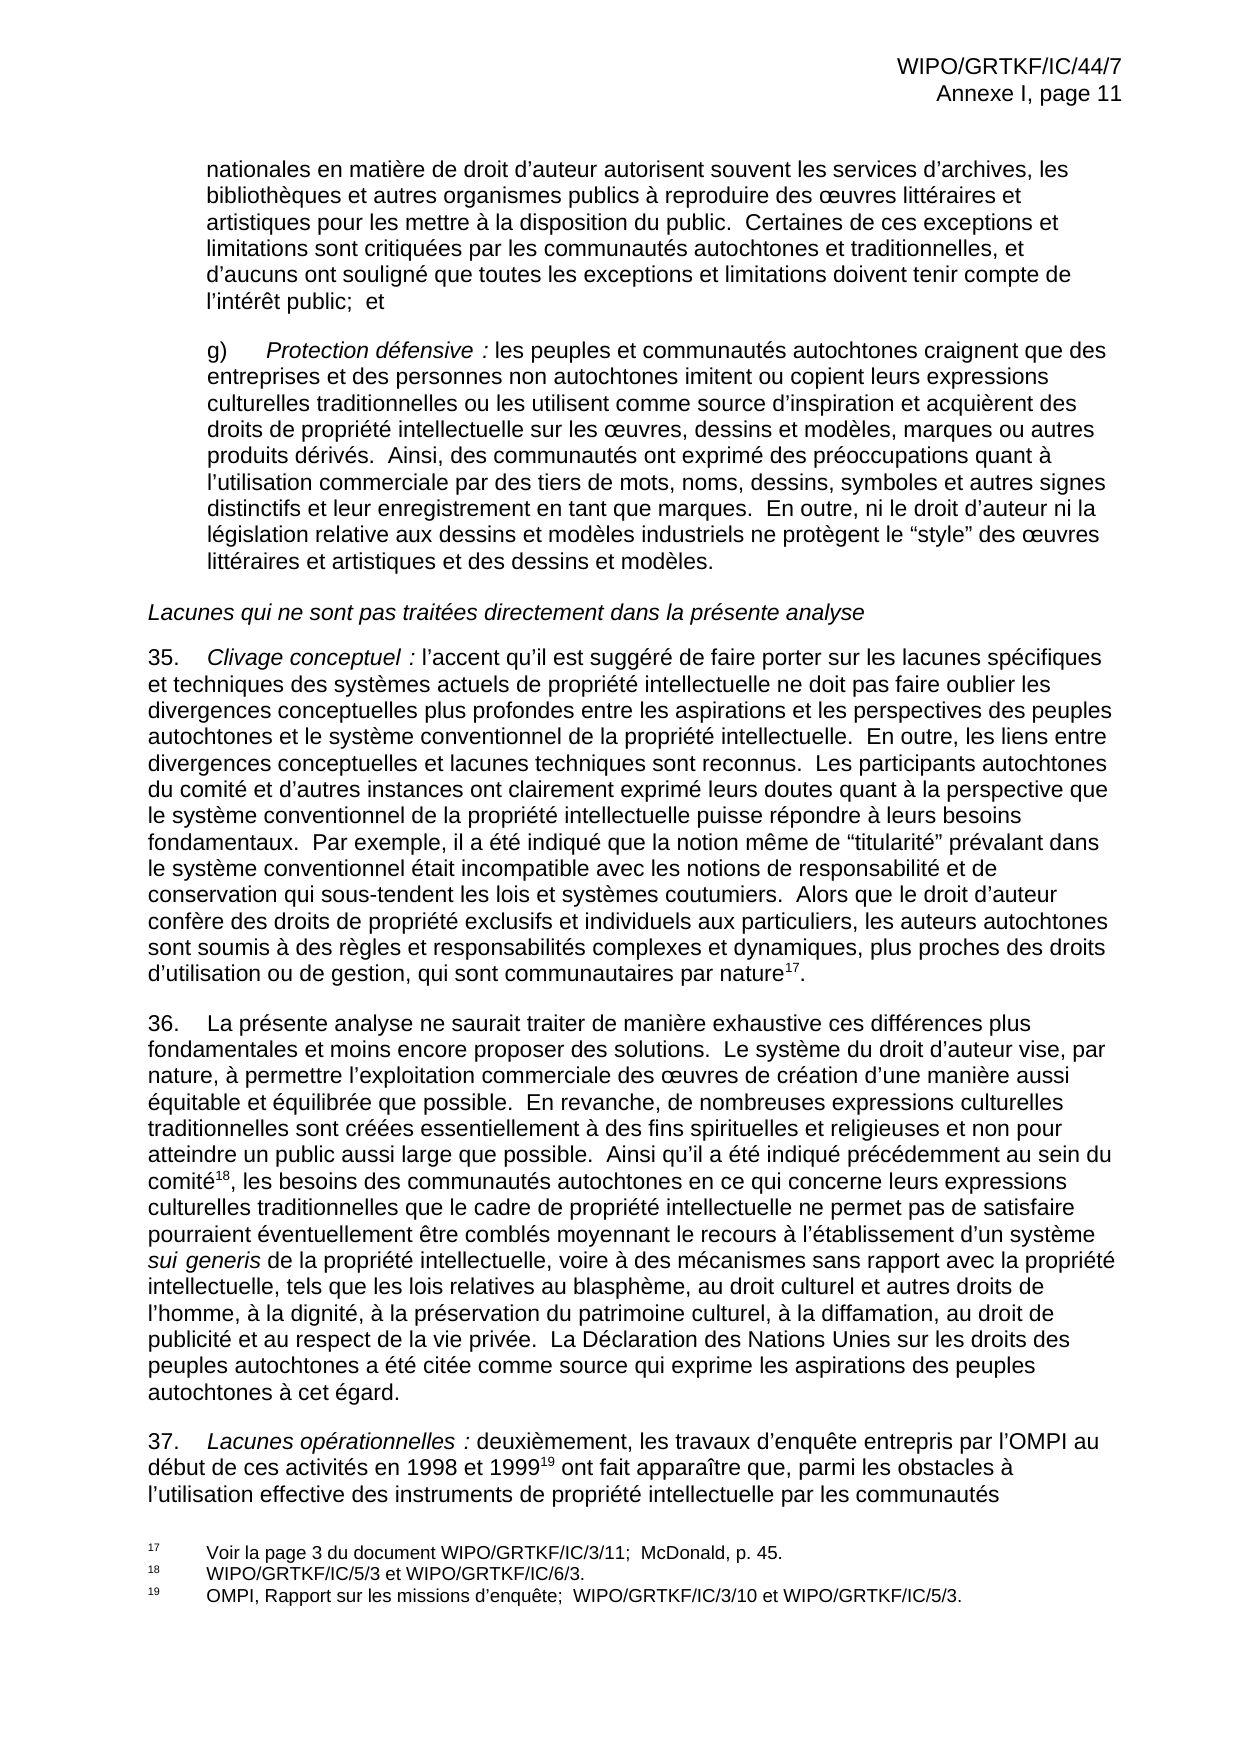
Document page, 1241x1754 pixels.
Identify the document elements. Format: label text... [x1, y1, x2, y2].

subtitle Lacunes qui ne sont pas traitées directement dans la présente analyse [148, 599, 1122, 625]
text La présente analyse ne saurait traiter de manière exhaustive ces différences plus fondamentales et moins encore proposer des solutions. Le système du droit d’auteur vise, par nature, à permettre l’exploitation commerciale des œuvres de création d’une manière aussi équitable et équilibrée que possible. En revanche, de nombreuses expressions culturelles traditionnelles sont créées essentiellement à des fins spirituelles et religieuses et non pour atteindre un public aussi large que possible. Ainsi qu’il a été indiqué précédemment au sein du comité, les besoins des communautés autochtones en ce qui concerne leurs expressions culturelles traditionnelles que le cadre de propriété intellectuelle ne permet pas de satisfaire pourraient éventuellement être comblés moyennant le recours à l’établissement d’un système sui generis de la propriété intellectuelle, voire à des mécanismes sans rapport avec la propriété intellectuelle, tels que les lois relatives au blasphème, au droit culturel et autres droits de l’homme, à la dignité, à la préservation du patrimoine culturel, à la diffamation, au droit de publicité et au respect de la vie privée. La Déclaration des Nations Unies sur les droits des peuples autochtones a été citée comme source qui exprime les aspirations des peuples autochtones à cet égard. [148, 1010, 1122, 1405]
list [206, 156, 1122, 314]
text Clivage conceptuel : l’accent qu’il est suggéré de faire porter sur les lacunes spécifiques et techniques des systèmes actuels de propriété intellectuelle ne doit pas faire oublier les divergences conceptuelles plus profondes entre les aspirations et les perspectives des peuples autochtones et le système conventionnel de la propriété intellectuelle. En outre, les liens entre divergences conceptuelles et lacunes techniques sont reconnus. Les participants autochtones du comité et d’autres instances ont clairement exprimé leurs doutes quant à la perspective que le système conventionnel de la propriété intellectuelle puisse répondre à leurs besoins fondamentaux. Par exemple, il a été indiqué que la notion même de “titularité” prévalant dans le système conventionnel était incompatible avec les notions de responsabilité et de conservation qui sous-tendent les lois et systèmes coutumiers. Alors que le droit d’auteur confère des droits de propriété exclusifs et individuels aux particuliers, les auteurs autochtones sont soumis à des règles et responsabilités complexes et dynamiques, plus proches des droits d’utilisation ou de gestion, qui sont communautaires par nature. [148, 644, 1122, 987]
list Protection défensive : les peuples et communautés autochtones craignent que des entreprises et des personnes non autochtones imitent ou copient leurs expressions culturelles traditionnelles ou les utilisent comme source d’inspiration et acquièrent des droits de propriété intellectuelle sur les œuvres, dessins et modèles, marques ou autres produits dérivés. Ainsi, des communautés ont exprimé des préoccupations quant à l’utilisation commerciale par des tiers de mots, noms, dessins, symboles et autres signes distinctifs et leur enregistrement en tant que marques. En outre, ni le droit d’auteur ni la législation relative aux dessins et modèles industriels ne protègent le “style” des œuvres littéraires et artistiques et des dessins et modèles. [207, 337, 1122, 574]
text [148, 1428, 1122, 1507]
